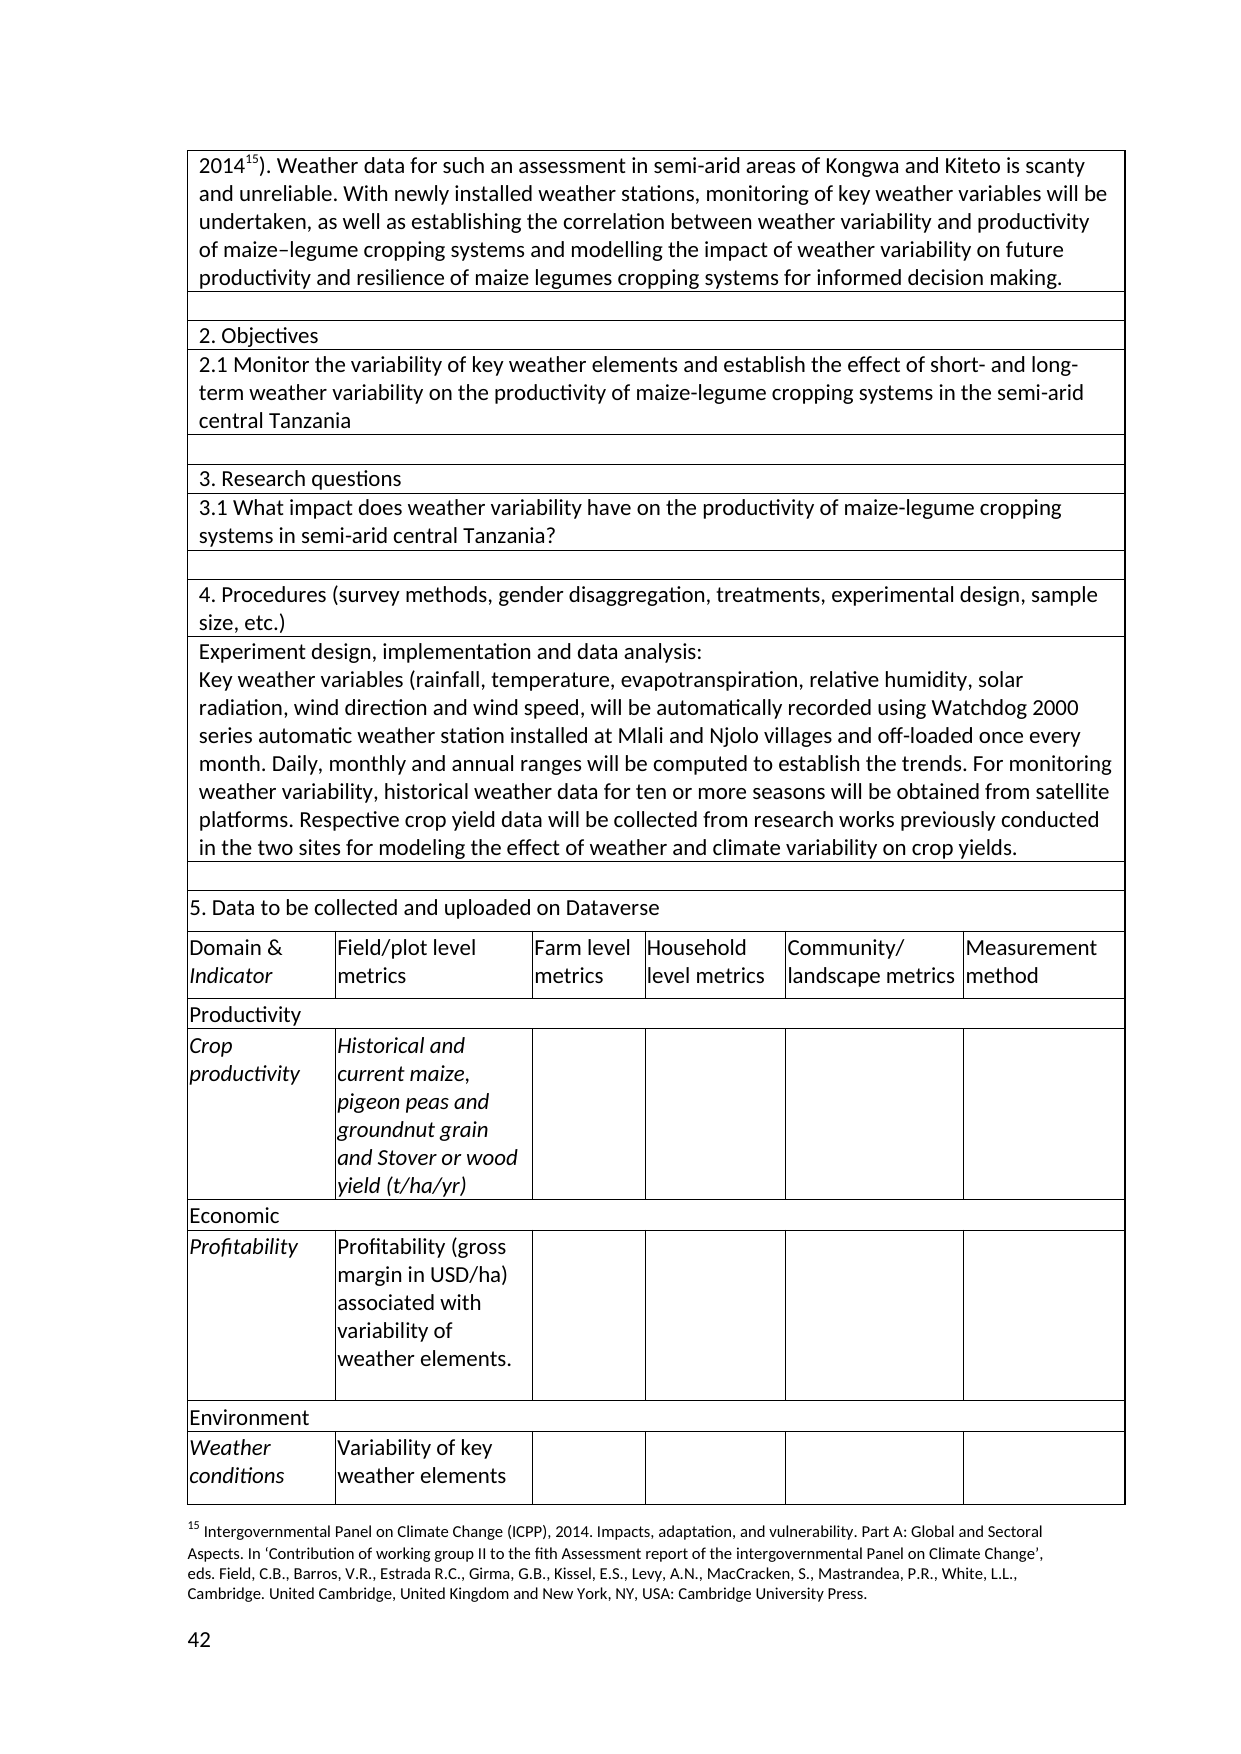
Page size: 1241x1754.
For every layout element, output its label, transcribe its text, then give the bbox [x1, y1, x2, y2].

table_cell Crop productivity [188, 1029, 335, 1199]
table_cell Field/plot level metrics [336, 932, 532, 997]
table_cell Community/landscape metrics [786, 932, 963, 997]
table_cell Household level metrics [646, 932, 785, 997]
table_cell Environment [188, 1401, 1124, 1431]
table_cell [964, 1432, 1124, 1504]
table_cell [646, 1231, 785, 1400]
table_cell 5. Data to be collected and uploaded on Dataverse [188, 891, 1124, 931]
table_cell Domain & Indicator [188, 932, 335, 997]
table_cell Profitability [188, 1231, 335, 1400]
table_cell [188, 862, 1124, 890]
table_cell [188, 435, 1124, 463]
table_cell Farm level metrics [533, 932, 645, 997]
table_cell 2. Objectives [188, 321, 1124, 349]
table_cell [533, 1432, 645, 1504]
table_cell Experiment design, implementation and data analysis: Key weather variables (rainfall, temperature, evapotranspiration, relative humidity, solar radiation, wind direction and wind speed, will be automatically recorded using Watchdog 2000 series automatic weather station installed at Mlali and Njolo villages and off-loaded once every month. Daily, monthly and annual ranges will be computed to establish the trends. For monitoring weather variability, historical weather data for ten or more seasons will be obtained from satellite platforms. Respective crop yield data will be collected from research works previously conducted in the two sites for modeling the effect of weather and climate variability on crop yields. [188, 637, 1124, 861]
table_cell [336, 1432, 532, 1504]
table_cell Profitability (gross margin in USD/ha) associated with variability of weather elements. [336, 1231, 532, 1400]
table_cell 3. Research questions [188, 465, 1124, 492]
table_cell 3.1 What impact does weather variability have on the productivity of maize-legume cropping systems in semi-arid central Tanzania? [188, 494, 1124, 549]
table_cell Productivity [188, 999, 1124, 1028]
table_cell [533, 1029, 645, 1199]
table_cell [188, 151, 1124, 291]
table_cell 2.1 Monitor the variability of key weather elements and establish the effect of short- and long-term weather variability on the productivity of maize-legume cropping systems in the semi-arid central Tanzania [188, 350, 1124, 434]
table_cell 4. Procedures (survey methods, gender disaggregation, treatments, experimental design, sample size, etc.) [188, 580, 1124, 636]
table_cell [188, 551, 1124, 579]
table_cell [964, 1029, 1124, 1199]
table_cell [786, 1231, 963, 1400]
table_cell [786, 1432, 963, 1504]
table_cell Historical and current maize, pigeon peas and groundnut grain and Stover or wood yield (t/ha/yr) [336, 1029, 532, 1199]
table_cell [646, 1029, 785, 1199]
table_cell [533, 1231, 645, 1400]
table_cell Weather conditions [188, 1432, 335, 1504]
table_cell [646, 1432, 785, 1504]
table_cell [786, 1029, 963, 1199]
table_cell [188, 292, 1124, 320]
table_cell Economic [188, 1200, 1124, 1229]
table_cell Measurement method [964, 932, 1124, 997]
table_cell [964, 1231, 1124, 1400]
